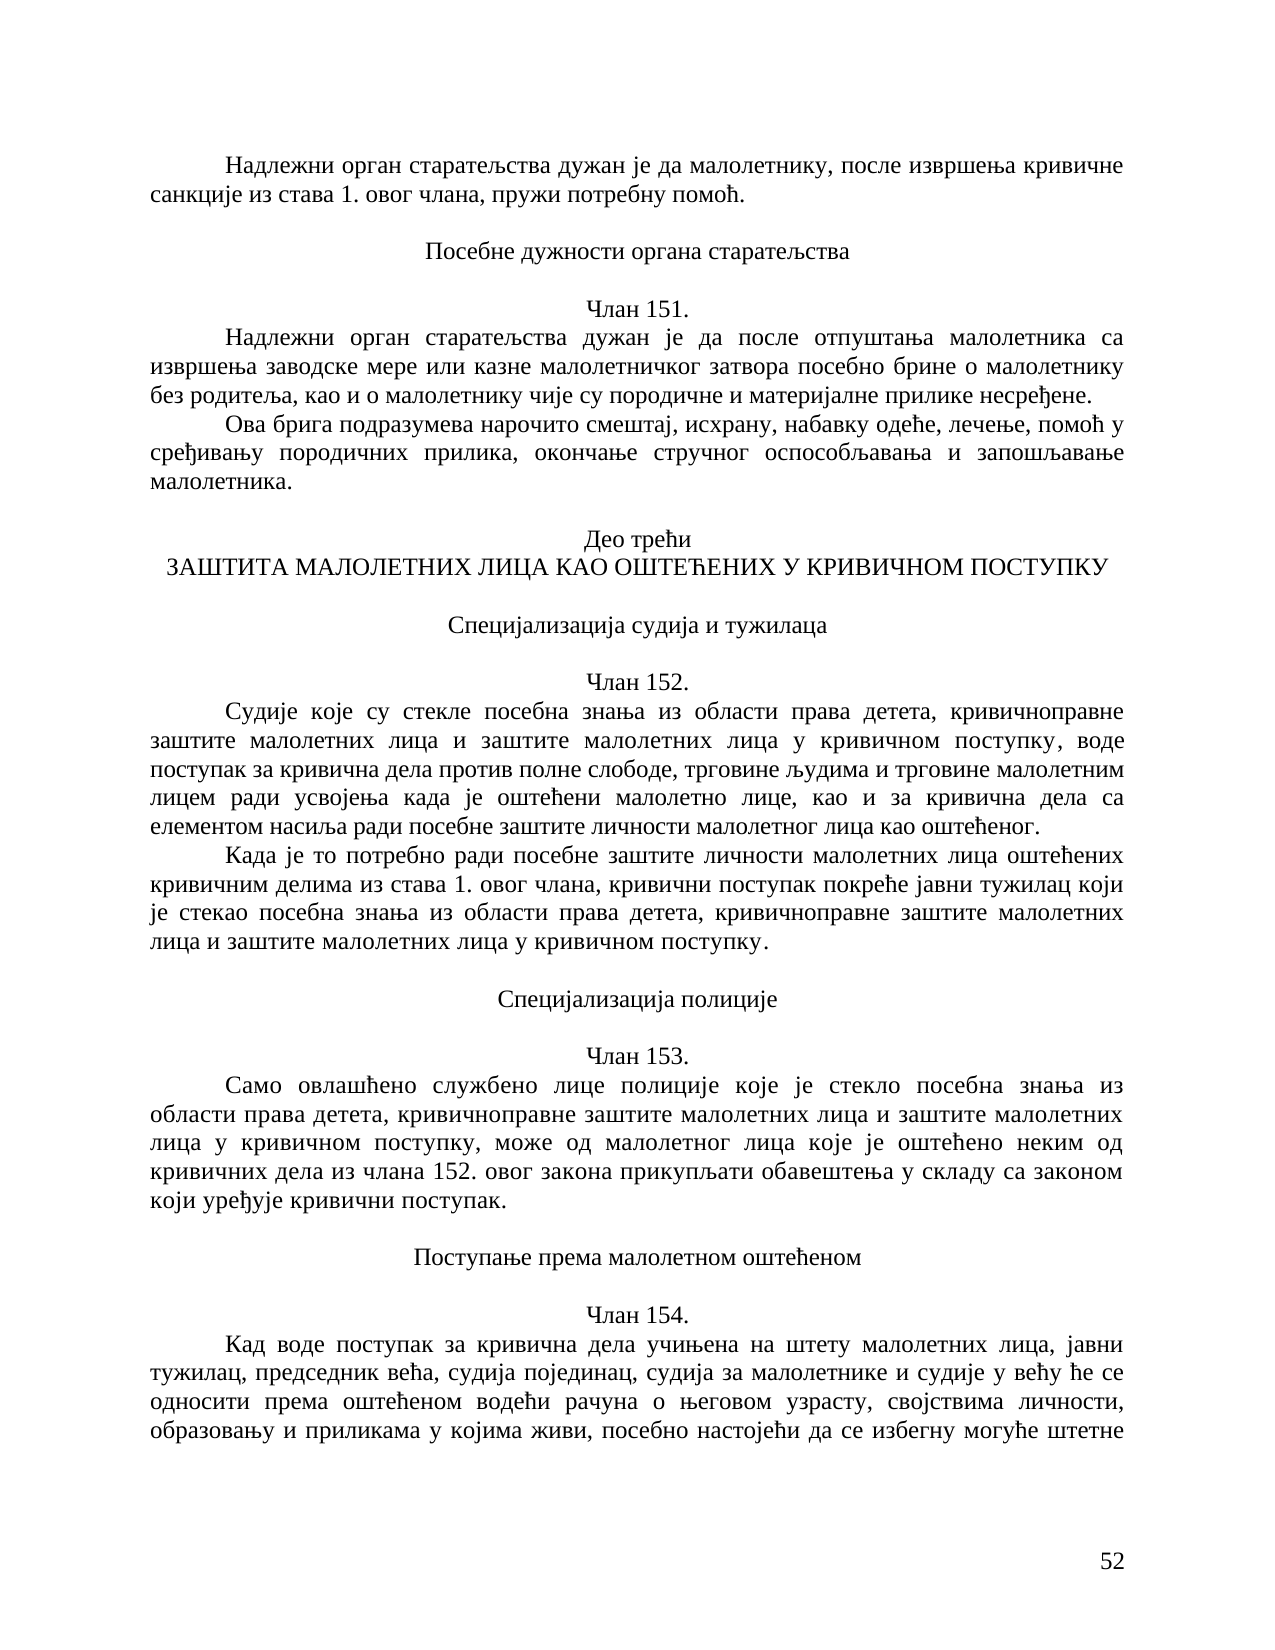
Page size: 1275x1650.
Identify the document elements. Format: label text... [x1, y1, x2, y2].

text Поступање према малолетном оштећеном [150, 1242, 1125, 1271]
text Судије које су стекле посебна знања из области права детета, кривичноправне заштите малолетних лица и заштите малолетних лица у кривичном поступку, воде поступак за кривична дела против полне слободе, трговине људима и трговине малолетним лицем ради усвојења када је оштећени малолетно лице, као и за кривична дела са елементом насиља ради посебне заштите личности малолетног лица као оштећеног. [150, 696, 1125, 840]
text Специјализација полиције [150, 984, 1125, 1012]
text Члан 151. [150, 294, 1125, 322]
text Члан 152. [150, 667, 1125, 696]
text Специјализација судија и тужилаца [150, 610, 1125, 639]
text Ова брига подразумева нарочито смештај, исхрану, набавку одеће, лечење, помоћ у сређивању породичних прилика, окончање стручног оспособљавања и запошљавање малолетника. [150, 409, 1125, 495]
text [150, 1329, 1125, 1444]
text Члан 154. [150, 1300, 1125, 1329]
text Део трећи [150, 524, 1125, 552]
text Само овлашћено службено лице полиције које је стекло посебна знања из области права детета, кривичноправне заштите малолетних лица и заштите малолетних лица у кривичном поступку, може од малолетног лица које је оштећено неким од кривичних дела из члана 152. овог закона прикупљати обавештења у складу са законом који уређује кривични поступак. [150, 1070, 1125, 1214]
text ЗАШТИТА МАЛОЛЕТНИХ ЛИЦА КАО ОШТЕЋЕНИХ У КРИВИЧНОМ ПОСТУПКУ [150, 552, 1125, 581]
text Када је то потребно ради посебне заштите личности малолетних лица оштећених кривичним делима из става 1. овог члана, кривични поступак покреће јавни тужилац који је стекао посебна знања из области права детета, кривичноправне заштите малолетних лица и заштите малолетних лица у кривичном поступку. [150, 840, 1125, 955]
text Надлежни орган старатељства дужан је да после отпуштања малолетника са извршења заводске мере или казне малолетничког затвора посебно брине о малолетнику без родитеља, као и о малолетнику чије су породичне и материјалне прилике несређене. [150, 322, 1125, 409]
text Надлежни орган старатељства дужан је да малолетнику, после извршења кривичне санкције из става 1. овог члана, пружи потребну помоћ. [150, 150, 1125, 207]
text Члан 153. [150, 1041, 1125, 1070]
text Посебне дужности органа старатељства [150, 236, 1125, 265]
